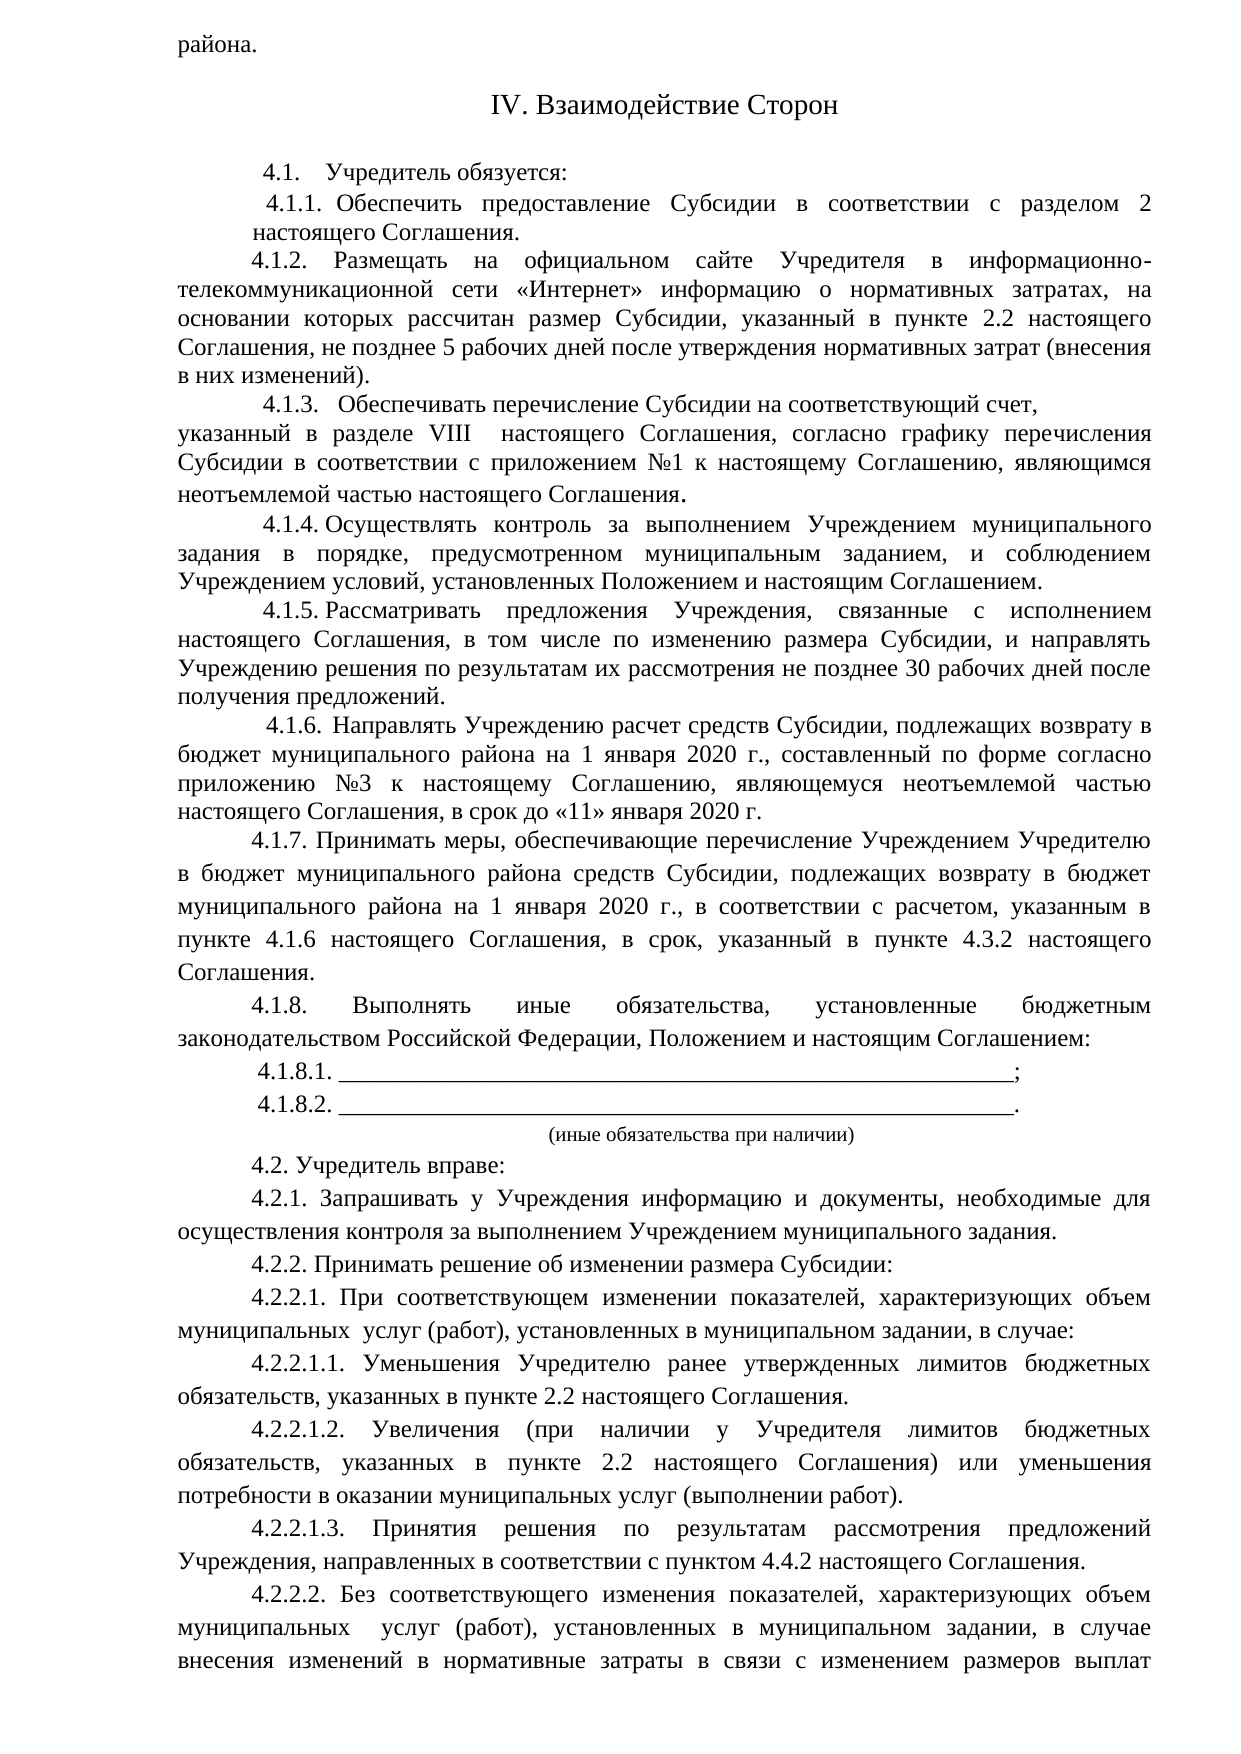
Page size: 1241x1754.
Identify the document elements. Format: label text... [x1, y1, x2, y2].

text 4.1.8.2. ______________________________________________________. [177, 1089, 1152, 1118]
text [177, 1579, 1152, 1674]
text 4.2.2. Принимать решение об изменении размера Субсидии: [177, 1249, 1152, 1278]
text IV. Взаимодействие Сторон [177, 87, 1152, 121]
text указанный в разделе VIII настоящего Соглашения, согласно графику перечисления Субсидии в соответствии с приложением №1 к настоящему Соглашению, являющимся неотъемлемой частью настоящего Соглашения. [177, 418, 1152, 509]
text 4.2.2.1.2. Увеличения (при наличии у Учредителя лимитов бюджетных обязательств, указанных в пункте 2.2 настоящего Соглашения) или уменьшения потребности в оказании муниципальных услуг (выполнении работ). [177, 1414, 1152, 1509]
text 4.2.2.1.1. Уменьшения Учредителю ранее утвержденных лимитов бюджетных обязательств, указанных в пункте 2.2 настоящего Соглашения. [177, 1348, 1152, 1410]
text 4.2.1. Запрашивать у Учреждения информацию и документы, необходимые для осуществления контроля за выполнением Учреждением муниципального задания. [177, 1183, 1152, 1245]
list Обеспечивать перечисление Субсидии на соответствующий счет, [263, 389, 1152, 418]
list Осуществлять контроль за выполнением Учреждением муниципального задания в порядке, предусмотренном муниципальным заданием, и соблюдением Учреждением условий, установленных Положением и настоящим Соглашением. [177, 509, 1152, 595]
text (иные обязательства при наличии) [177, 1122, 1152, 1146]
list Обеспечить предоставление Субсидии в соответствии с разделом 2 настоящего Соглашения. [252, 188, 1152, 245]
text 4.1.8.1. ______________________________________________________; [177, 1056, 1152, 1085]
text 4.1.7. Принимать меры, обеспечивающие перечисление Учреждением Учредителю в бюджет муниципального района средств Субсидии, подлежащих возврату в бюджет муниципального района на 1 января 2020 г., в соответствии с расчетом, указанным в пункте 4.1.6 настоящего Соглашения, в срок, указанный в пункте 4.3.2 настоящего Соглашения. [177, 825, 1152, 986]
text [177, 29, 1152, 58]
text 4.1.2. Размещать на официальном сайте Учредителя в информационнотелекоммуникационной сети «Интернет» информацию о нормативных затратах, на основании которых рассчитан размер Субсидии, указанный в пункте 2.2 настоящего Соглашения, не позднее 5 рабочих дней после утверждения нормативных затрат (внесения в них изменений). [177, 245, 1152, 389]
text 4.2.2.1.3. Принятия решения по результатам рассмотрения предложений Учреждения, направленных в соответствии с пунктом 4.4.2 настоящего Соглашения. [177, 1513, 1152, 1575]
text 4.2. Учредитель вправе: [177, 1150, 1152, 1179]
list Учредитель обязуется: [177, 149, 1152, 188]
list Направлять Учреждению расчет средств Субсидии, подлежащих возврату в бюджет муниципального района на 1 января 2020 г., составленный по форме согласно приложению №3 к настоящему Соглашению, являющемуся неотъемлемой частью настоящего Соглашения, в срок до «11» января 2020 г. [177, 710, 1152, 825]
text 4.1.8. Выполнять иные обязательства, установленные бюджетным законодательством Российской Федерации, Положением и настоящим Соглашением: [177, 990, 1152, 1052]
list Рассматривать предложения Учреждения, связанные с исполнением настоящего Соглашения, в том числе по изменению размера Субсидии, и направлять Учреждению решения по результатам их рассмотрения не позднее 30 рабочих дней после получения предложений. [177, 595, 1152, 710]
text 4.2.2.1. При соответствующем изменении показателей, характеризующих объем муниципальных услуг (работ), установленных в муниципальном задании, в случае: [177, 1282, 1152, 1344]
